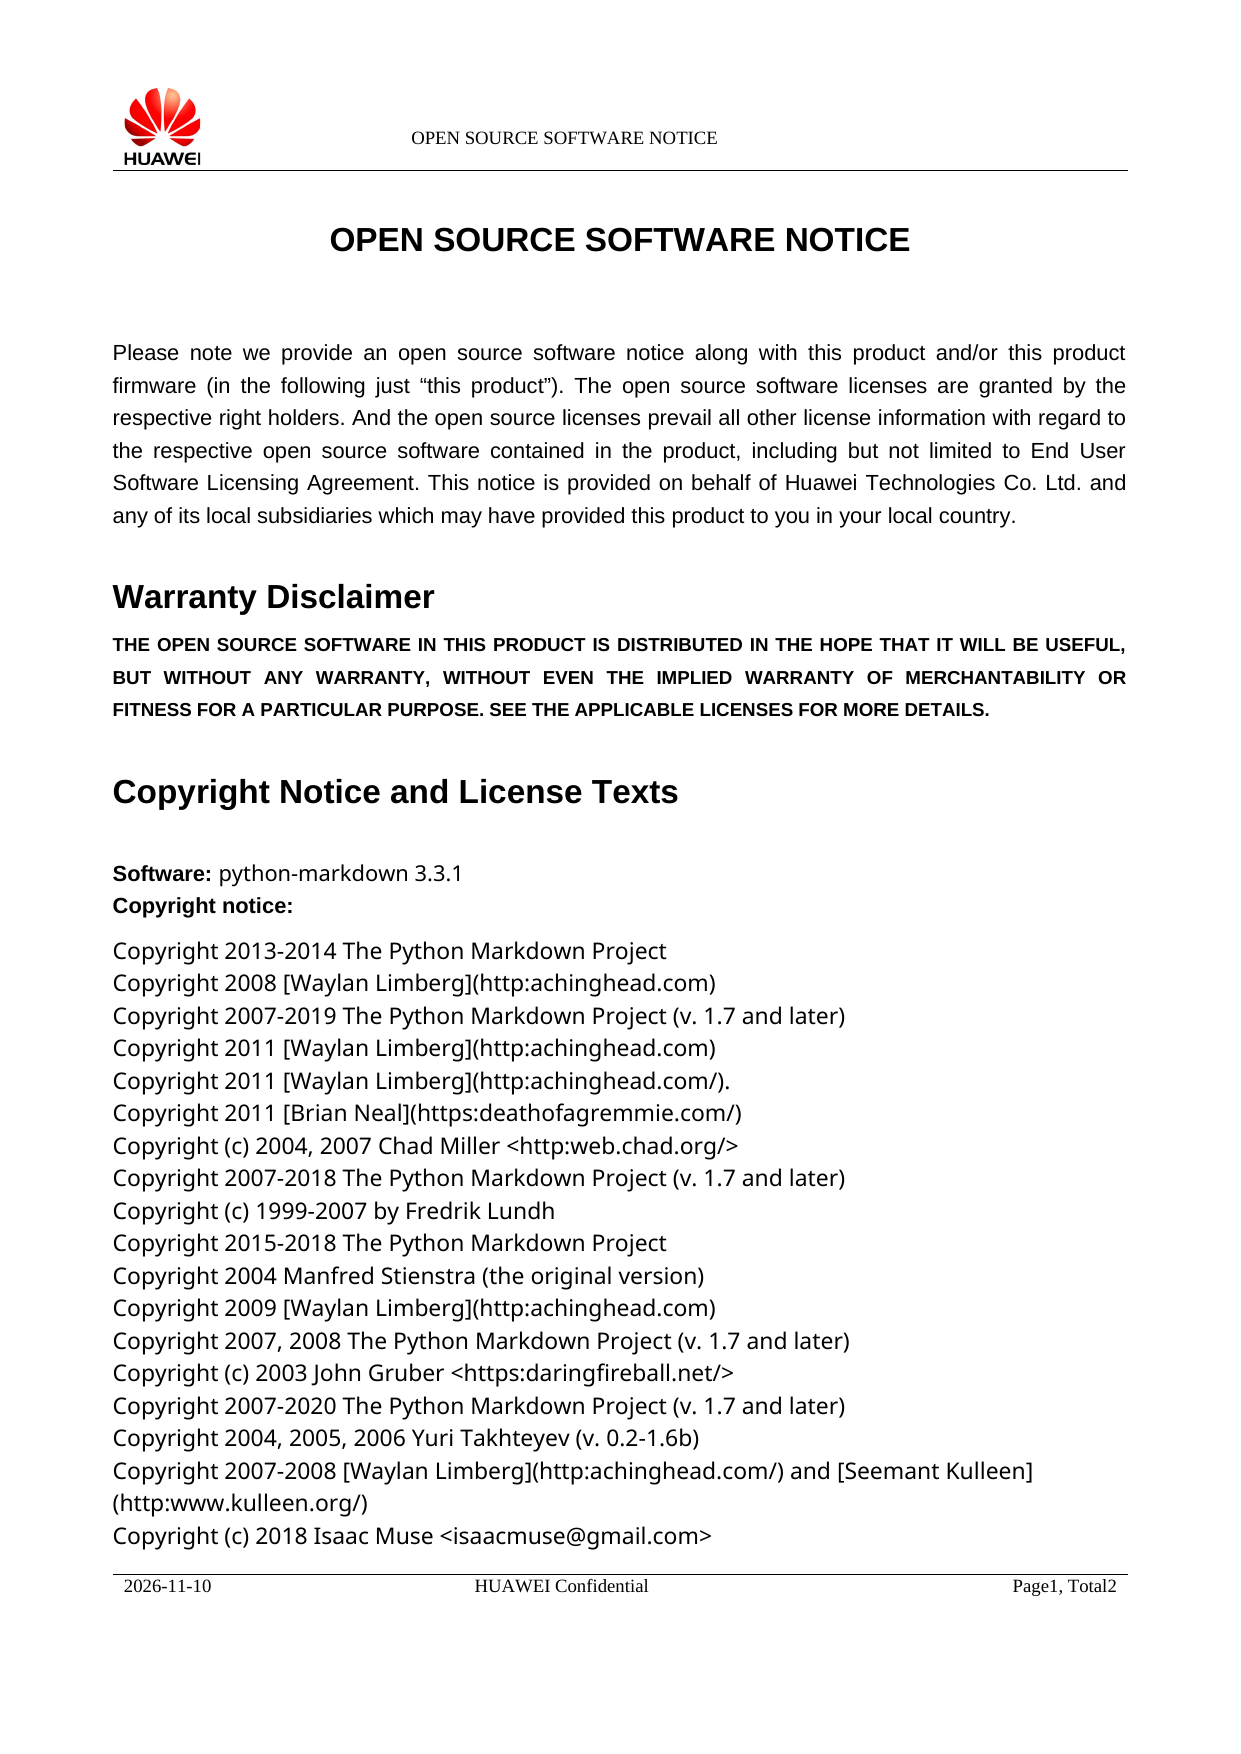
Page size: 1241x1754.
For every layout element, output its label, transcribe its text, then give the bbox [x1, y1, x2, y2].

title Software: python-markdown 3.3.1 [112, 856, 1128, 889]
text Copyright notice: [112, 889, 1128, 921]
text The open source software in this product is distributed in the hope that it will be useful, but WITHOUT ANY WARRANTY, without even the implied warranty of MERCHANTABILITY or FITNESS FOR A PARTICULAR PURPOSE. See the applicable licenses for more details. [112, 629, 1128, 726]
text Copyright Notice and License Texts [112, 759, 1128, 824]
picture [124, 88, 201, 165]
text Warranty Disclaimer [112, 564, 1128, 629]
text OPEN SOURCE SOFTWARE NOTICE [112, 206, 1128, 271]
text Please note we provide an open source software notice along with this product and/or this product firmware (in the following just “this product”). The open source software licenses are granted by the respective right holders. And the open source licenses prevail all other license information with regard to the respective open source software contained in the product, including but not limited to End User Software Licensing Agreement. This notice is provided on behalf of Huawei Technologies Co. Ltd. and any of its local subsidiaries which may have provided this product to you in your local country. [112, 336, 1128, 531]
